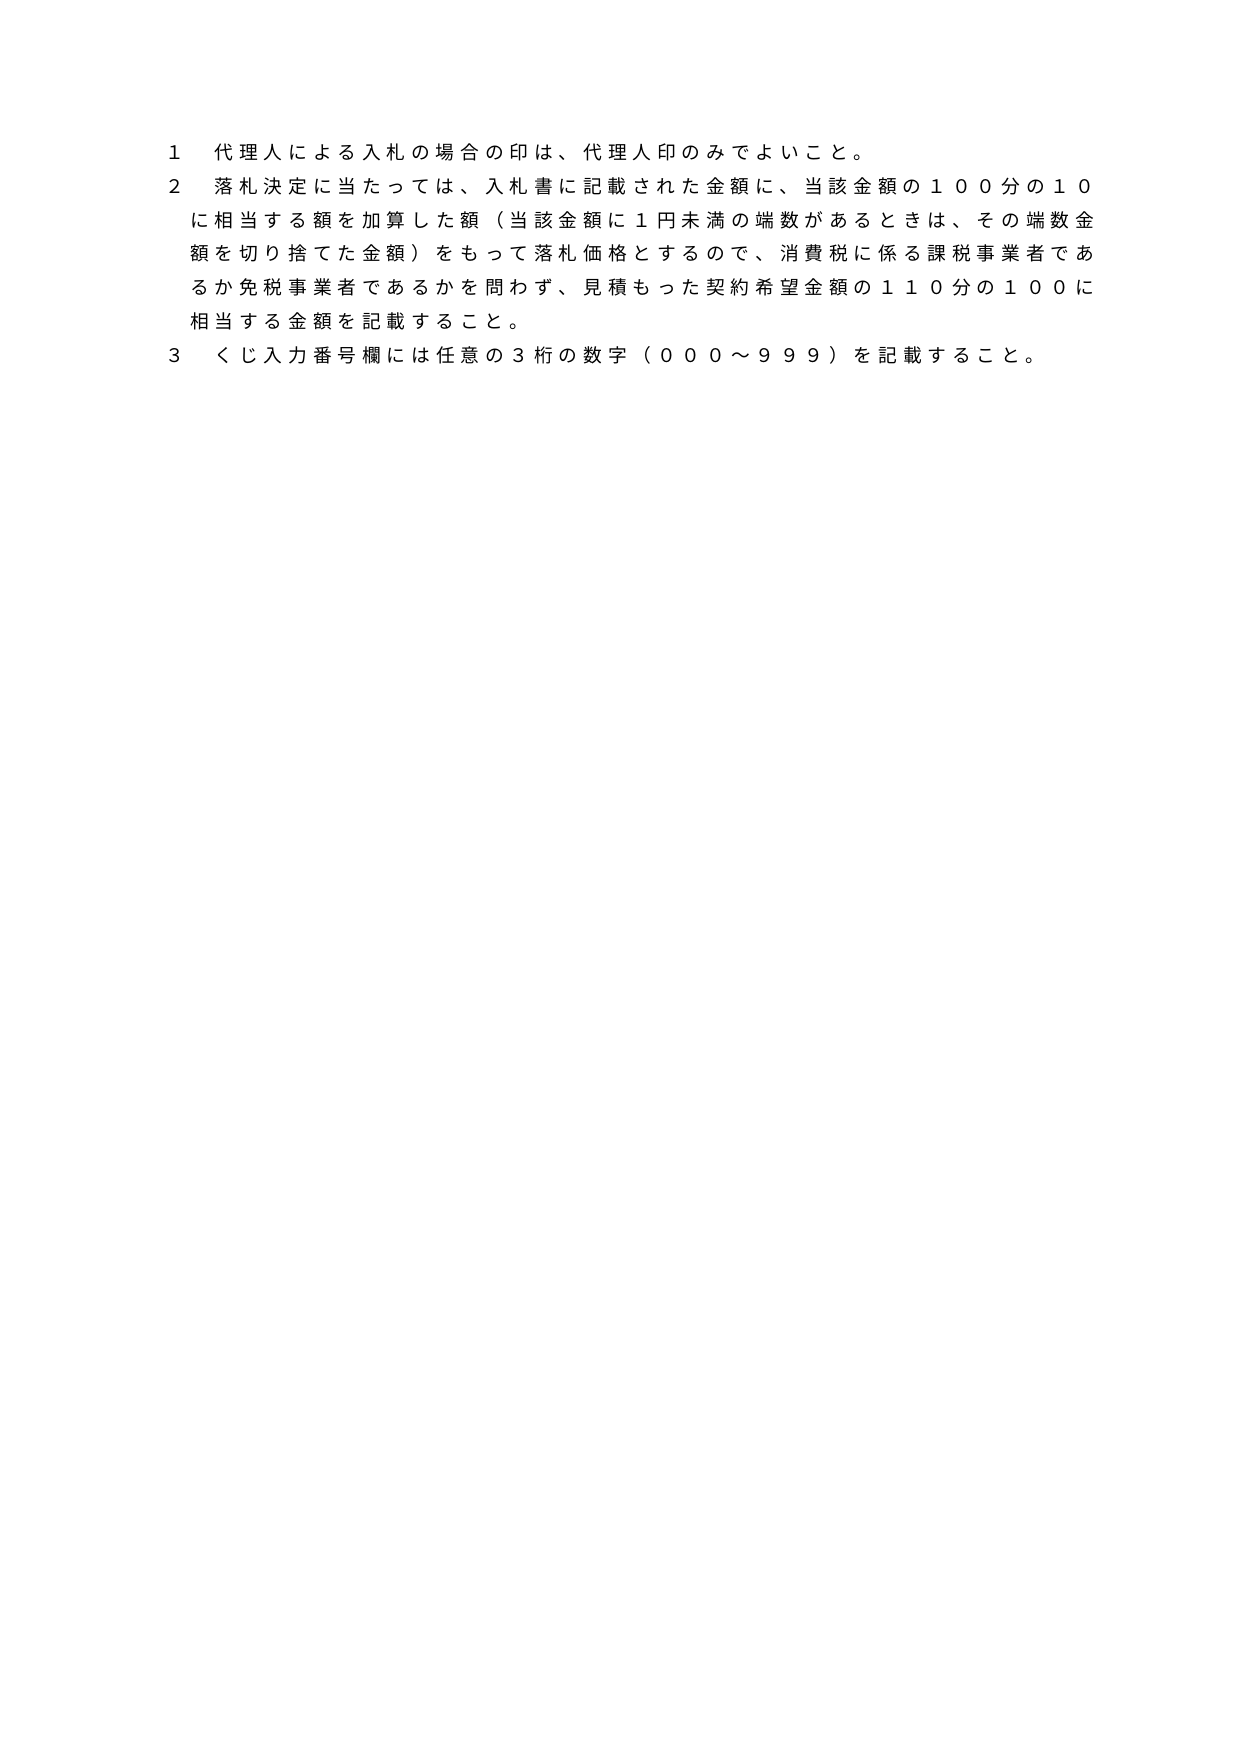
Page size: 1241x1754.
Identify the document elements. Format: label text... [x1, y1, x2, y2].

text １ 代理人による入札の場合の印は、代理人印のみでよいこと。 [155, 134, 1099, 168]
text ２ 落札決定に当たっては、入札書に記載された金額に、当該金額の１００分の１０に相当する額を加算した額（当該金額に１円未満の端数があるときは、その端数金額を切り捨てた金額）をもって落札価格とするので、消費税に係る課税事業者であるか免税事業者であるかを問わず、見積もった契約希望金額の１１０分の１００に相当する金額を記載すること。 [155, 168, 1099, 337]
text ３ くじ入力番号欄には任意の３桁の数字（０００～９９９）を記載すること。 [155, 337, 1099, 371]
